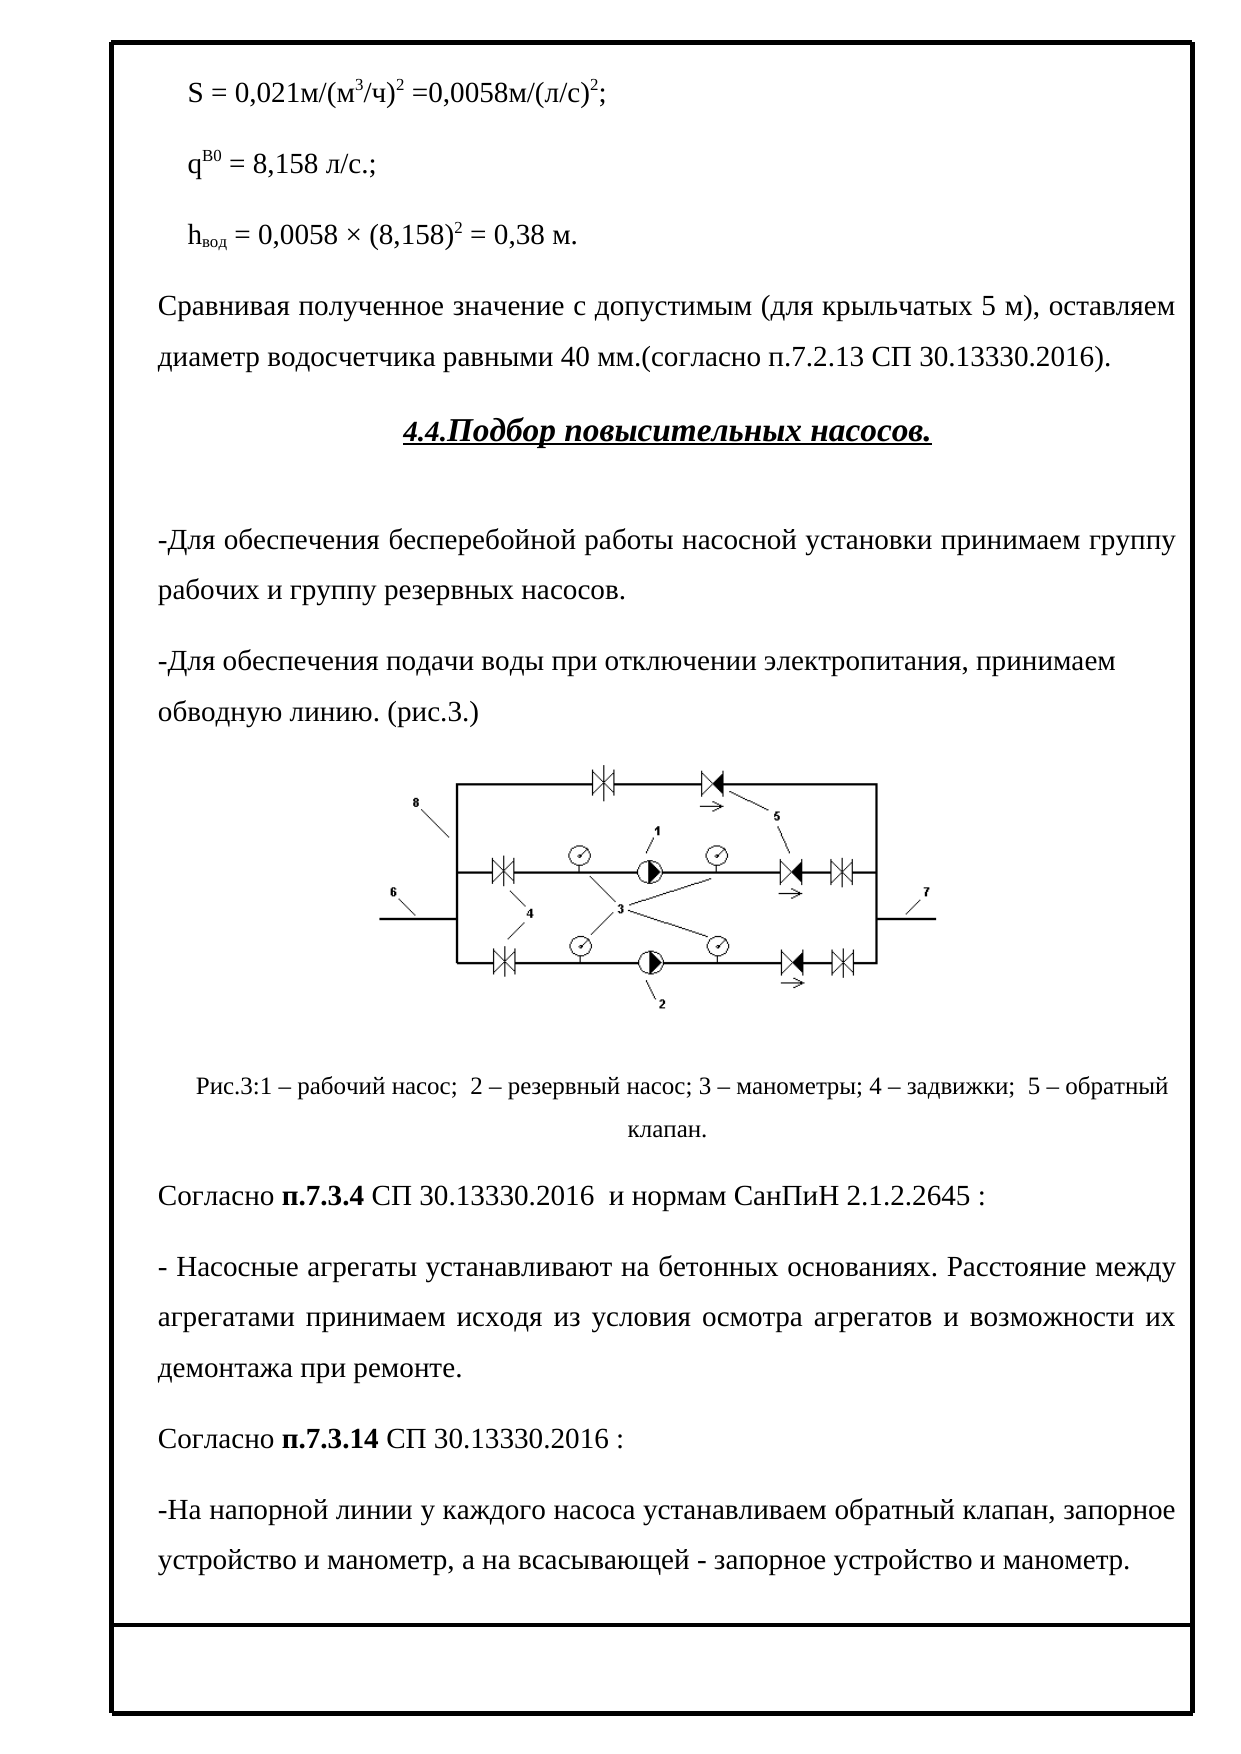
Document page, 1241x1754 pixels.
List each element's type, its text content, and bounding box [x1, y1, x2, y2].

text Сравнивая полученное значение с допустимым (для крыльчатых 5 м), оставляем диаметр водосчетчика равными 40 мм.(согласно п.7.2.13 СП 30.13330.2016). [158, 288, 1177, 372]
text Согласно п.7.3.4 СП 30.13330.2016 и нормам СанПиН 2.1.2.2645 : [158, 1178, 1177, 1212]
text - Насосные агрегаты устанавливают на бетонных основаниях. Расстояние между агрегатами принимаем исходя из условия осмотра агрегатов и возможности их демонтажа при ремонте. [158, 1249, 1177, 1383]
text -На напорной линии у каждого насоса устанавливаем обратный клапан, запорное устройство и манометр, а на всасывающей - запорное устройство и манометр. [158, 1492, 1177, 1576]
subtitle 4.4.Подбор повысительных насосов. [158, 410, 1177, 448]
text hвод = 0,0058 × (8,158)2 = 0,38 м. [158, 217, 1177, 251]
text -Для обеспечения бесперебойной работы насосной установки принимаем группу рабочих и группу резервных насосов. [158, 522, 1177, 606]
picture [366, 765, 998, 1013]
text qB0 = 8,158 л/с.; [158, 146, 1177, 180]
text Согласно п.7.3.14 СП 30.13330.2016 : [158, 1421, 1177, 1454]
text -Для обеспечения подачи воды при отключении электропитания, принимаем обводную линию. (рис.3.) [158, 643, 1177, 727]
text S = 0,021м/(м3/ч)2 =0,0058м/(л/с)2; [158, 75, 1177, 108]
text Рис.3:1 – рабочий насос; 2 – резервный насос; 3 – манометры; 4 – задвижки; 5 – обратный клапан. [158, 1071, 1177, 1143]
